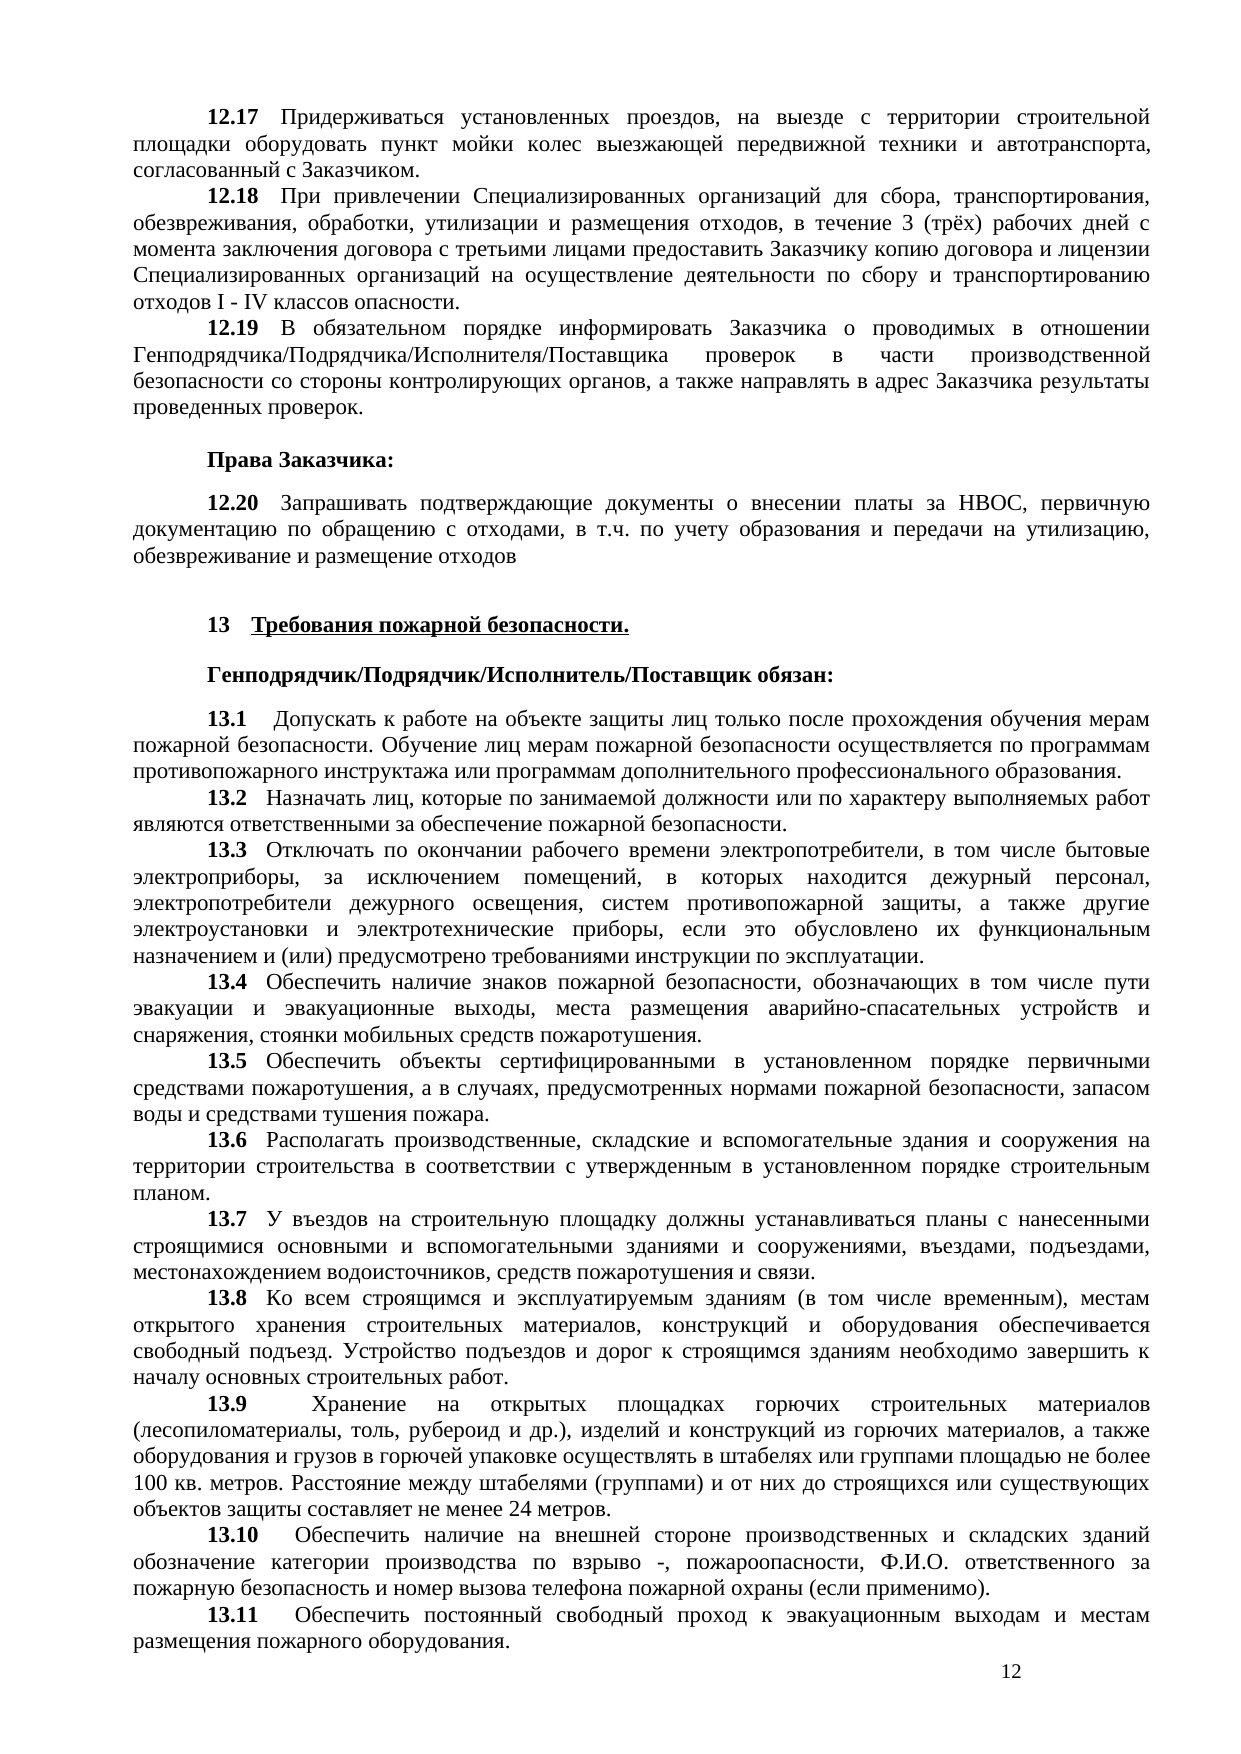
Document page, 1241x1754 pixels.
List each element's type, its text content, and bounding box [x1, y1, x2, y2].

list Придерживаться установленных проездов, на выезде с территории строительной площадки оборудовать пункт мойки колес выезжающей передвижной техники и автотранспорта, согласованный с Заказчиком. [133, 103, 1152, 182]
list Обеспечить наличие на внешней стороне производственных и складских зданий обозначение категории производства по взрыво -, пожароопасности, Ф.И.О. ответственного за пожарную безопасность и номер вызова телефона пожарной охраны (если применимо). [133, 1522, 1152, 1601]
list Хранение на открытых площадках горючих строительных материалов (лесопиломатериалы, толь, рубероид и др.), изделий и конструкций из горючих материалов, а также оборудования и грузов в горючей упаковке осуществлять в штабелях или группами площадью не более 100 кв. метров. Расстояние между штабелями (группами) и от них до строящихся или существующих объектов защиты составляет не менее 24 метров. [133, 1390, 1152, 1522]
list Назначать лиц, которые по занимаемой должности или по характеру выполняемых работ являются ответственными за обеспечение пожарной безопасности. [133, 784, 1152, 836]
text Генподрядчик/Подрядчик/Исполнитель/Поставщик обязан: [133, 662, 1152, 688]
list Обеспечить объекты сертифицированными в установленном порядке первичными средствами пожаротушения, а в случаях, предусмотренных нормами пожарной безопасности, запасом воды и средствами тушения пожара. [133, 1047, 1152, 1126]
list Обеспечить постоянный свободный проход к эвакуационным выходам и местам размещения пожарного оборудования. [133, 1601, 1152, 1653]
list Ко всем строящимся и эксплуатируемым зданиям (в том числе временным), местам открытого хранения строительных материалов, конструкций и оборудования обеспечивается свободный подъезд. Устройство подъездов и дорог к строящимся зданиям необходимо завершить к началу основных строительных работ. [133, 1284, 1152, 1390]
text Права Заказчика: [133, 446, 1152, 472]
list Отключать по окончании рабочего времени электропотребители, в том числе бытовые электроприборы, за исключением помещений, в которых находится дежурный персонал, электропотребители дежурного освещения, систем противопожарной защиты, а также другие электроустановки и электротехнические приборы, если это обусловлено их функциональным назначением и (или) предусмотрено требованиями инструкции по эксплуатации. [133, 836, 1152, 968]
list У въездов на строительную площадку должны устанавливаться планы с нанесенными строящимися основными и вспомогательными зданиями и сооружениями, въездами, подъездами, местонахождением водоисточников, средств пожаротушения и связи. [133, 1205, 1152, 1284]
list Обеспечить наличие знаков пожарной безопасности, обозначающих в том числе пути эвакуации и эвакуационные выходы, места размещения аварийно-спасательных устройств и снаряжения, стоянки мобильных средств пожаротушения. [133, 968, 1152, 1047]
list Запрашивать подтверждающие документы о внесении платы за НВОС, первичную документацию по обращению с отходами, в т.ч. по учету образования и передачи на утилизацию, обезвреживание и размещение отходов [133, 489, 1152, 568]
list Допускать к работе на объекте защиты лиц только после прохождения обучения мерам пожарной безопасности. Обучение лиц мерам пожарной безопасности осуществляется по программам противопожарного инструктажа или программам дополнительного профессионального образования. [133, 704, 1152, 784]
list Требования пожарной безопасности. [133, 611, 1152, 637]
list При привлечении Специализированных организаций для сбора, транспортирования, обезвреживания, обработки, утилизации и размещения отходов, в течение 3 (трёх) рабочих дней с момента заключения договора с третьими лицами предоставить Заказчику копию договора и лицензии Специализированных организаций на осуществление деятельности по сбору и транспортированию отходов I - IV классов опасности. [133, 182, 1152, 314]
list Располагать производственные, складские и вспомогательные здания и сооружения на территории строительства в соответствии с утвержденным в установленном порядке строительным планом. [133, 1126, 1152, 1205]
list В обязательном порядке информировать Заказчика о проводимых в отношении Генподрядчика/Подрядчика/Исполнителя/Поставщика проверок в части производственной безопасности со стороны контролирующих органов, а также направлять в адрес Заказчика результаты проведенных проверок. [133, 314, 1152, 420]
